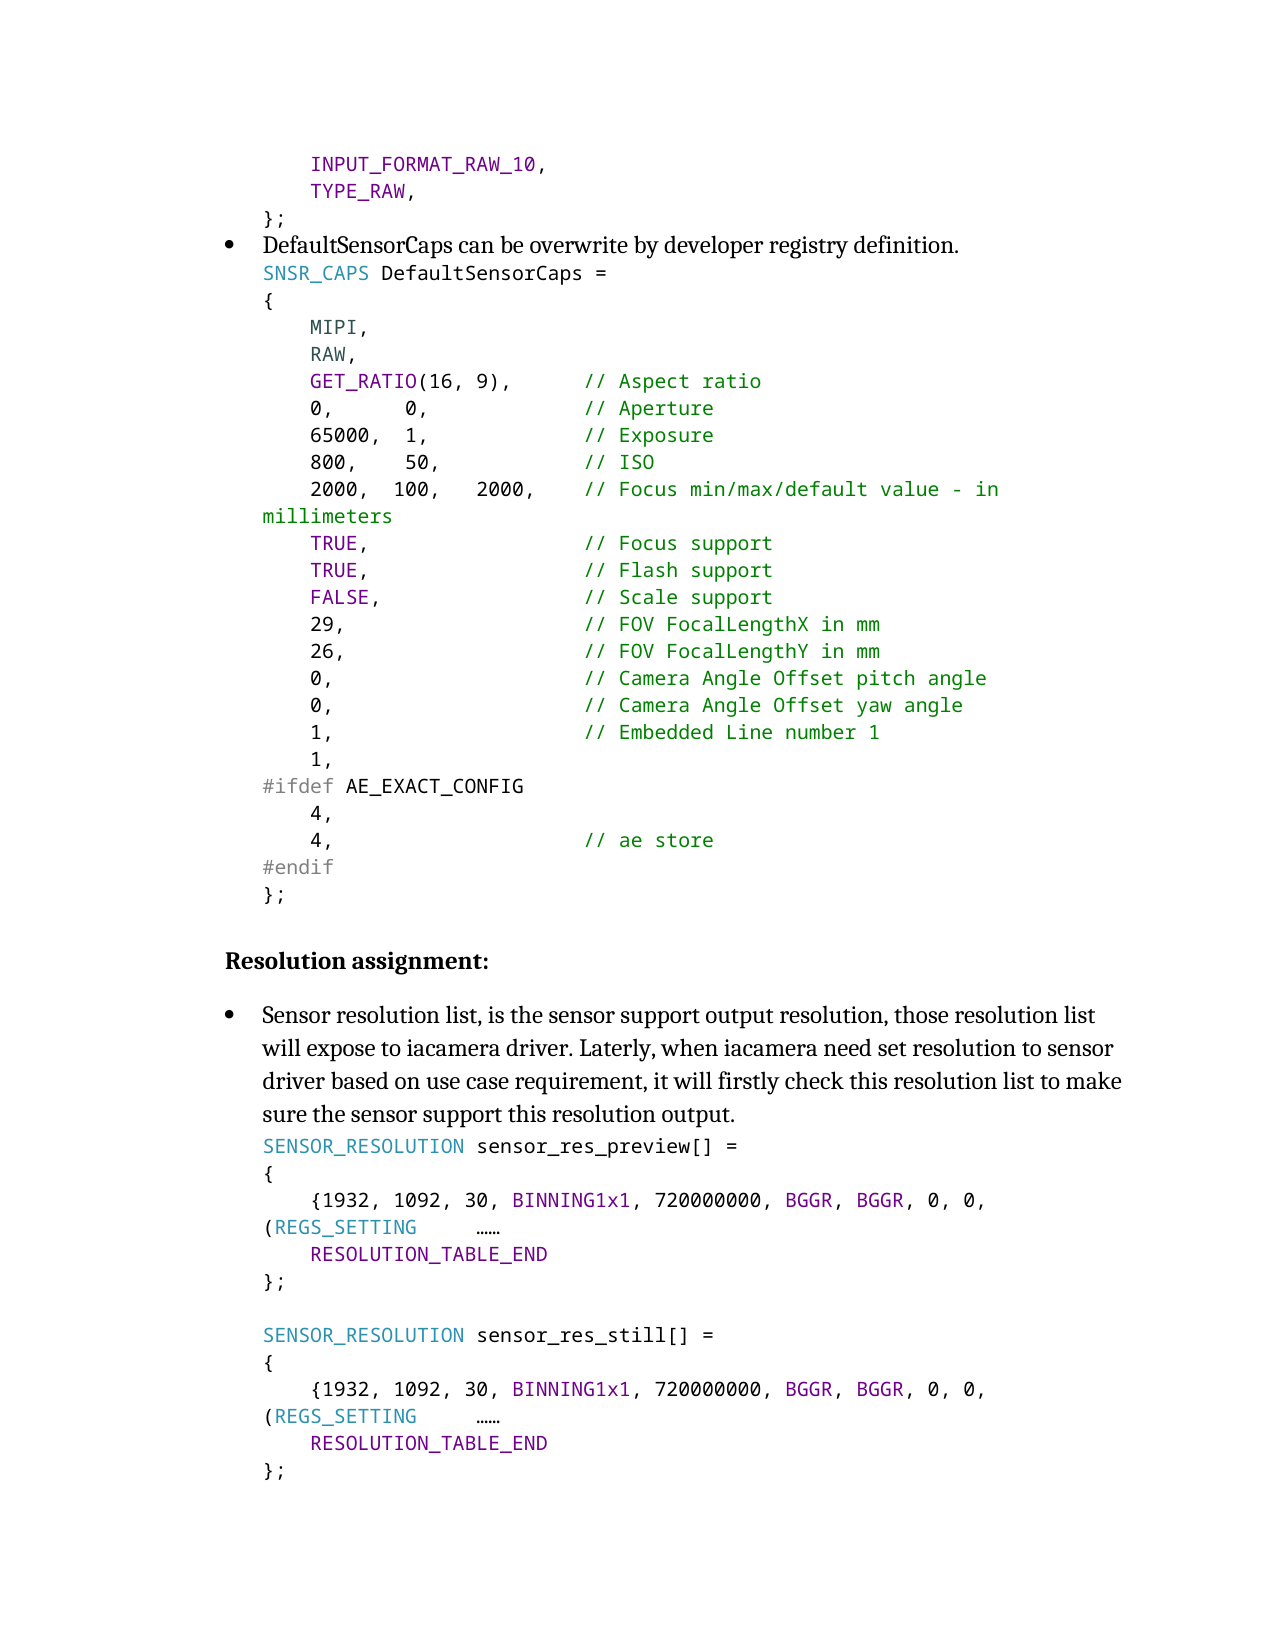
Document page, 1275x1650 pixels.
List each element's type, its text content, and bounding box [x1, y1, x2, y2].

list 0, 0, // Aperture [262, 394, 1125, 422]
list MIPI, [262, 314, 1125, 341]
list 65000, 1, // Exposure [262, 422, 1125, 448]
list FALSE, // Scale support [262, 583, 1125, 610]
list GET_RATIO(16, 9), // Aspect ratio [262, 368, 1125, 394]
list 1, [262, 745, 1125, 772]
list #ifdef AE_EXACT_CONFIG [262, 772, 1125, 799]
list TRUE, // Flash support [262, 556, 1125, 583]
list INPUT_FORMAT_RAW_10, [262, 150, 1125, 177]
list SENSOR_RESOLUTION sensor_res_preview[] = [262, 1133, 1125, 1159]
list { [262, 1159, 1125, 1187]
list #endif [262, 853, 1125, 880]
list }; [262, 1456, 1125, 1483]
list TRUE, // Focus support [262, 529, 1125, 556]
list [262, 1375, 1125, 1429]
list TYPE_RAW, [262, 177, 1125, 204]
list Sensor resolution list, is the sensor support output resolution, those resolution list will expose to iacamera driver. Laterly, when iacamera need set resolution to sensor driver based on use case requirement, it will firstly check this resolution list to make sure the sensor support this resolution output. [225, 1001, 1125, 1128]
list SNSR_CAPS DefaultSensorCaps = [262, 260, 1125, 287]
list { [262, 287, 1125, 314]
list 26, // FOV FocalLengthY in mm [262, 637, 1125, 664]
list }; [262, 1267, 1125, 1294]
list RESOLUTION_TABLE_END [262, 1429, 1125, 1456]
list 4, [262, 799, 1125, 826]
list 0, // Camera Angle Offset pitch angle [262, 664, 1125, 691]
list 800, 50, // ISO [262, 448, 1125, 476]
list RAW, [262, 341, 1125, 368]
list }; [262, 880, 1125, 907]
list 1, // Embedded Line number 1 [262, 718, 1125, 745]
list {1932, 1092, 30, BINNING1x1, 720000000, BGGR, BGGR, 0, 0, (REGS_SETTING …… [262, 1187, 1125, 1241]
list 2000, 100, 2000, // Focus min/max/default value - in millimeters [262, 476, 1125, 529]
list 4, // ae store [262, 826, 1125, 853]
list RESOLUTION_TABLE_END [262, 1241, 1125, 1267]
list 0, // Camera Angle Offset yaw angle [262, 691, 1125, 718]
list { [262, 1348, 1125, 1375]
list SENSOR_RESOLUTION sensor_res_still[] = [262, 1321, 1125, 1348]
list DefaultSensorCaps can be overwrite by developer registry definition. [225, 231, 1125, 260]
list }; [262, 204, 1125, 231]
text Resolution assignment: [225, 947, 1125, 975]
list 29, // FOV FocalLengthX in mm [262, 610, 1125, 637]
